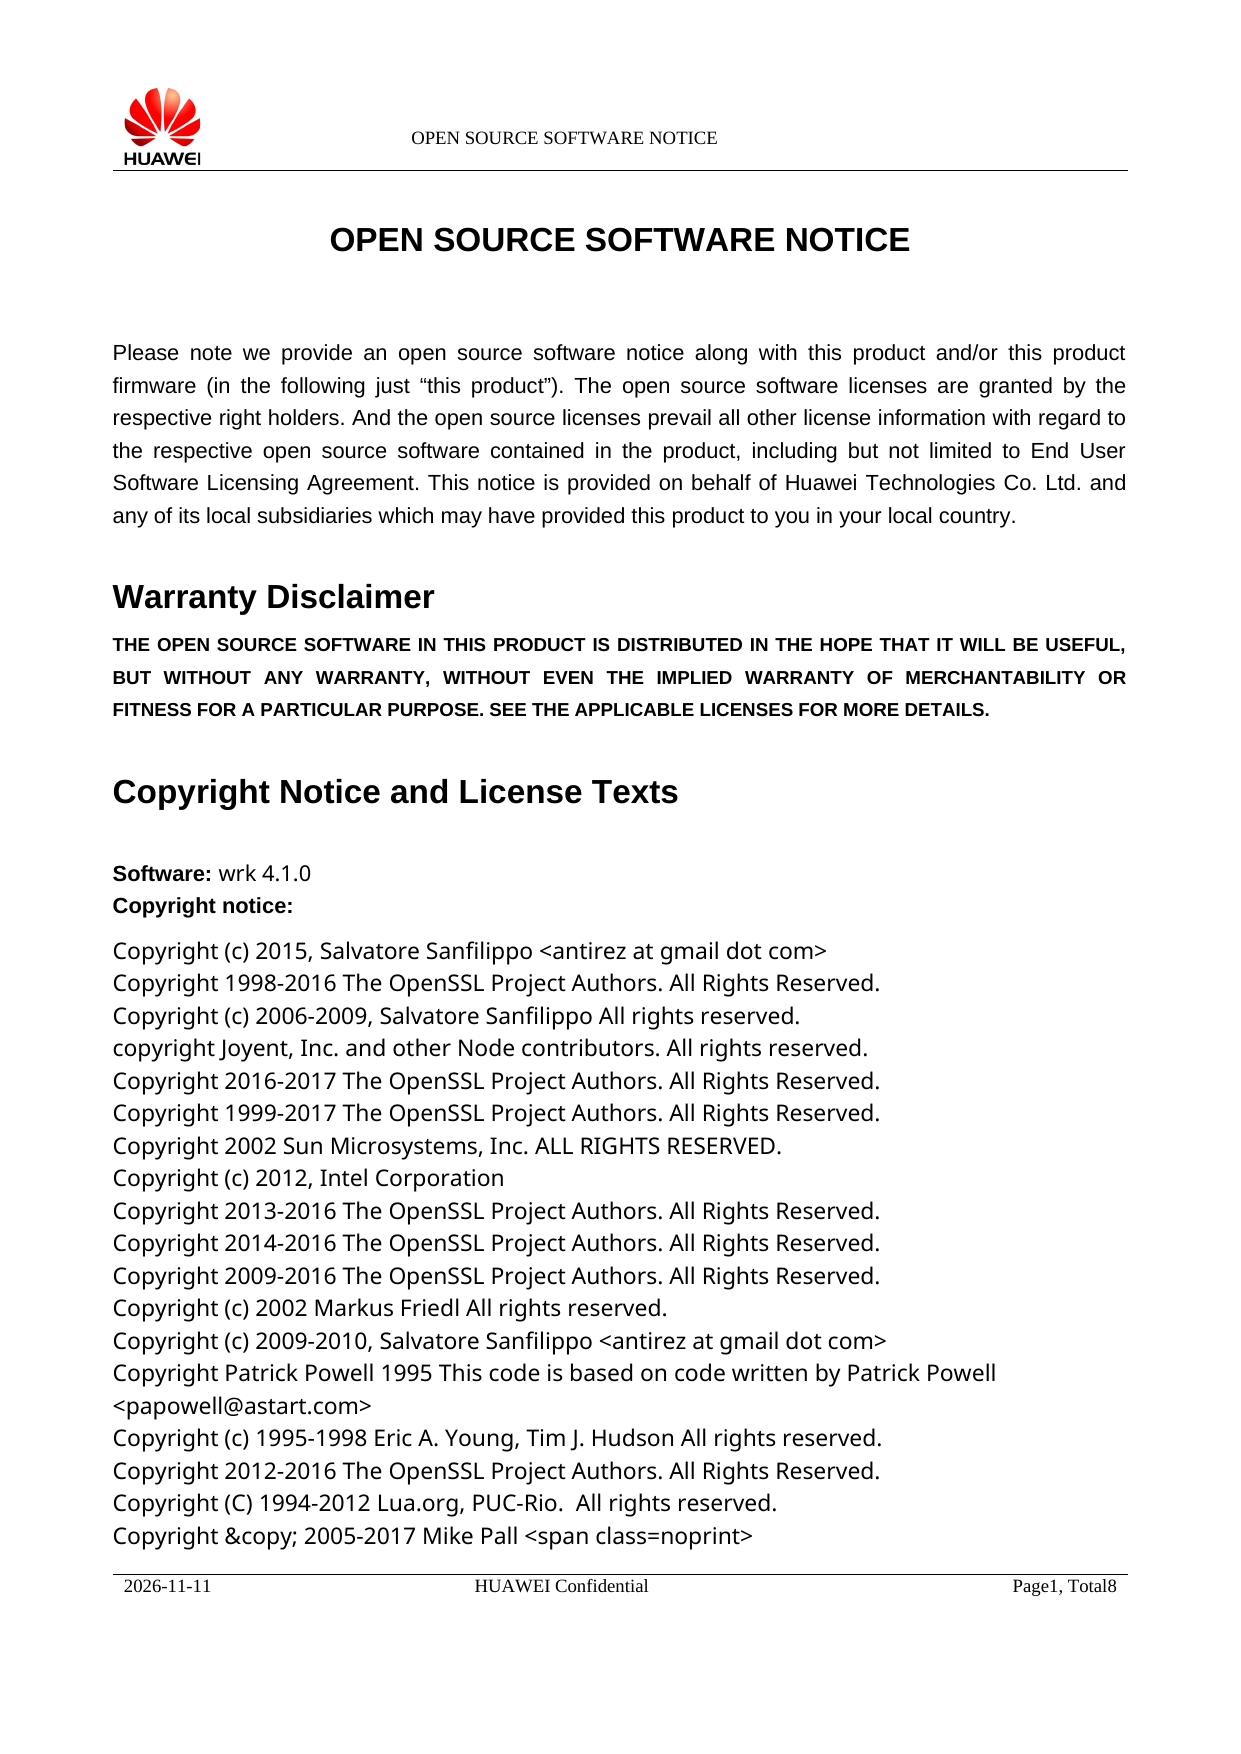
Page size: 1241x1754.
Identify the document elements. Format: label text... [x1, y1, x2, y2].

text Copyright notice: [112, 889, 1128, 921]
title Software: wrk 4.1.0 [112, 856, 1128, 889]
picture [124, 88, 201, 165]
text Please note we provide an open source software notice along with this product and/or this product firmware (in the following just “this product”). The open source software licenses are granted by the respective right holders. And the open source licenses prevail all other license information with regard to the respective open source software contained in the product, including but not limited to End User Software Licensing Agreement. This notice is provided on behalf of Huawei Technologies Co. Ltd. and any of its local subsidiaries which may have provided this product to you in your local country. [112, 336, 1128, 531]
text Copyright Notice and License Texts [112, 759, 1128, 824]
text OPEN SOURCE SOFTWARE NOTICE [112, 206, 1128, 271]
text Warranty Disclaimer [112, 564, 1128, 629]
text The open source software in this product is distributed in the hope that it will be useful, but WITHOUT ANY WARRANTY, without even the implied warranty of MERCHANTABILITY or FITNESS FOR A PARTICULAR PURPOSE. See the applicable licenses for more details. [112, 629, 1128, 726]
